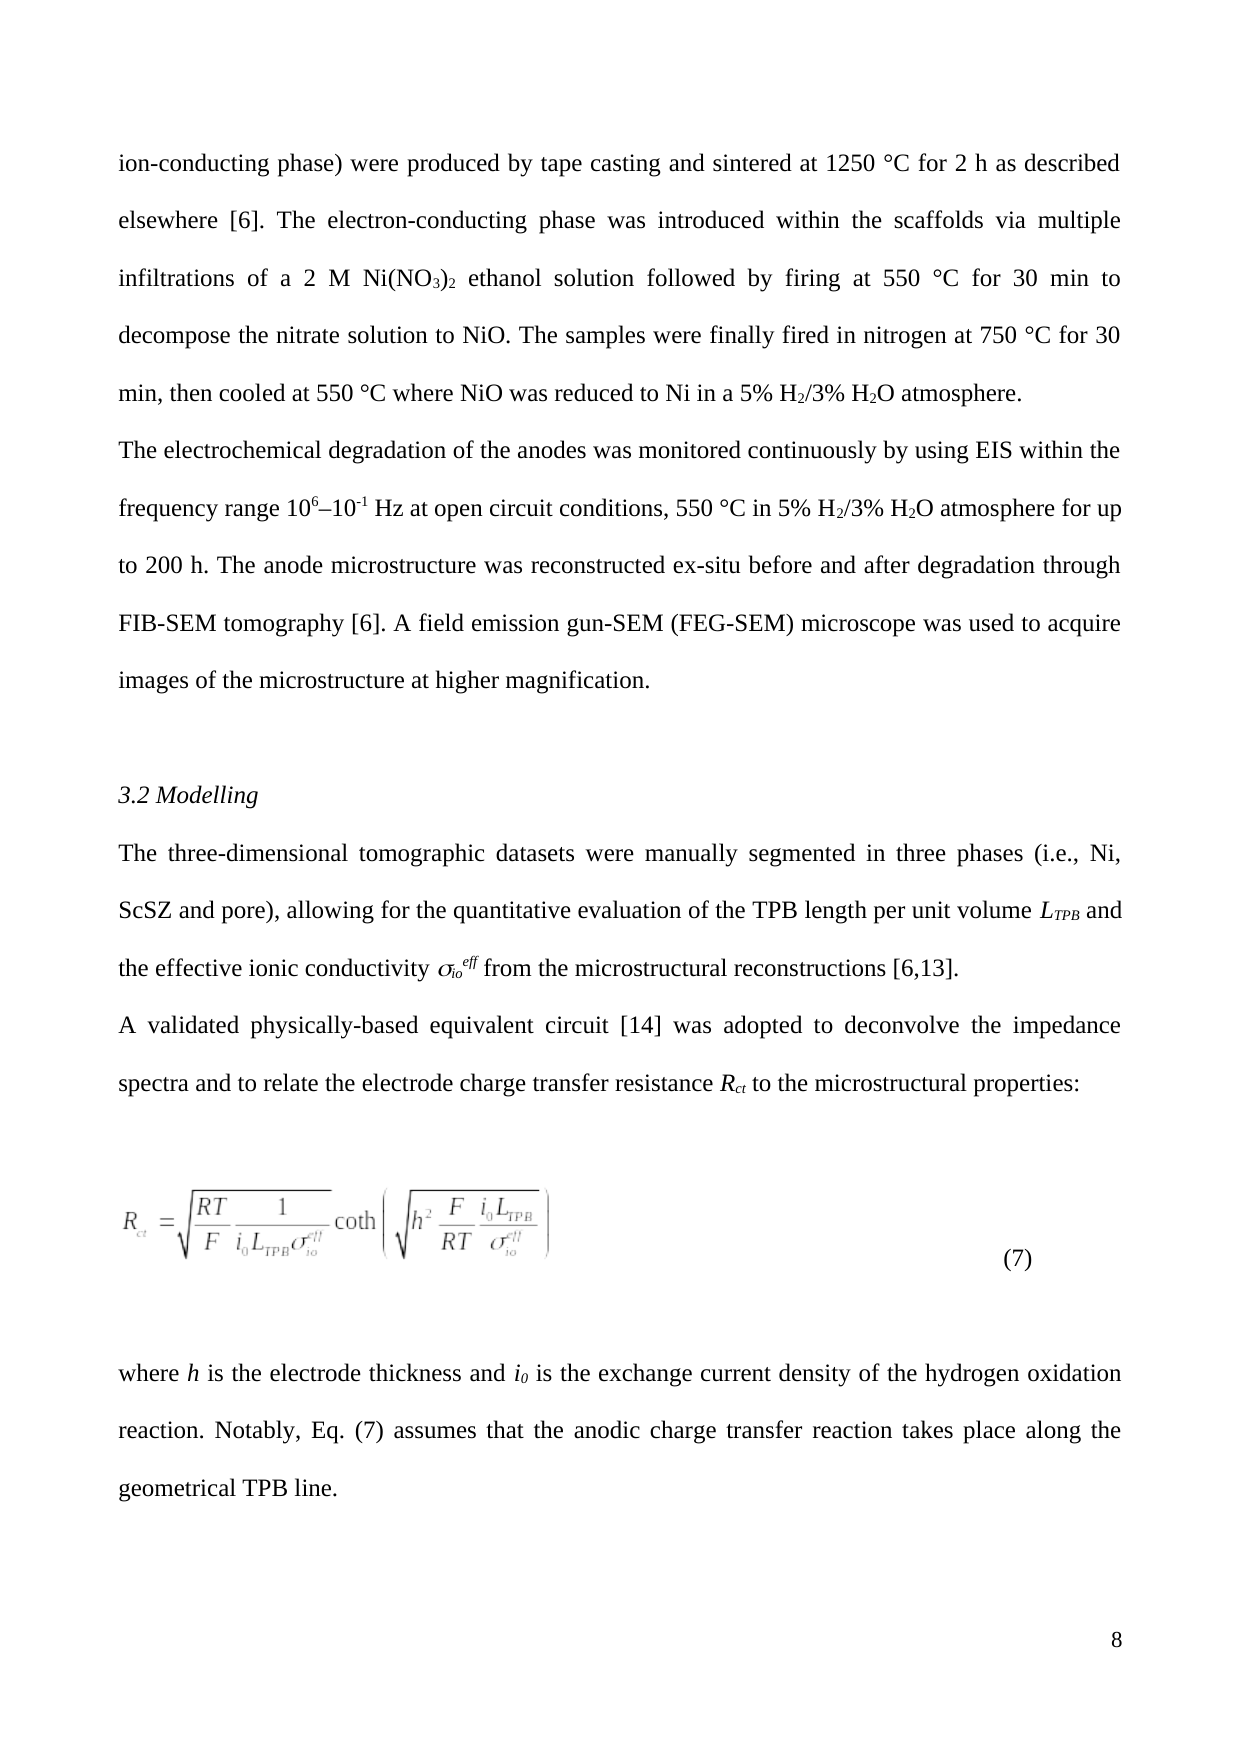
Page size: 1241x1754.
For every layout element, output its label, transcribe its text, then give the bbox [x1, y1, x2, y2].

text (7) [118, 1183, 1122, 1271]
text 3.2 Modelling [118, 780, 1122, 809]
text A validated physically-based equivalent circuit [14] was adopted to deconvolve the impedance spectra and to relate the electrode charge transfer resistance Rct to the microstructural properties: [118, 1010, 1122, 1096]
text The electrochemical degradation of the anodes was monitored continuously by using EIS within the frequency range 106–10-1 Hz at open circuit conditions, 550 °C in 5% H2/3% H2O atmosphere for up to 200 h. The anode microstructure was reconstructed ex-situ before and after degradation through FIB-SEM tomography [6]. A field emission gun-SEM (FEG-SEM) microscope was used to acquire images of the microstructure at higher magnification. [118, 435, 1122, 694]
text The three-dimensional tomographic datasets were manually segmented in three phases (i.e., Ni, ScSZ and pore), allowing for the quantitative evaluation of the TPB length per unit volume LTPB and the effective ionic conductivity ioeff from the microstructural reconstructions [6,13]. [118, 838, 1122, 981]
text where h is the electrode thickness and i0 is the exchange current density of the hydrogen oxidation reaction. Notably, Eq. (7) assumes that the anodic charge transfer reaction takes place along the geometrical TPB line. [118, 1358, 1122, 1501]
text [118, 148, 1122, 406]
